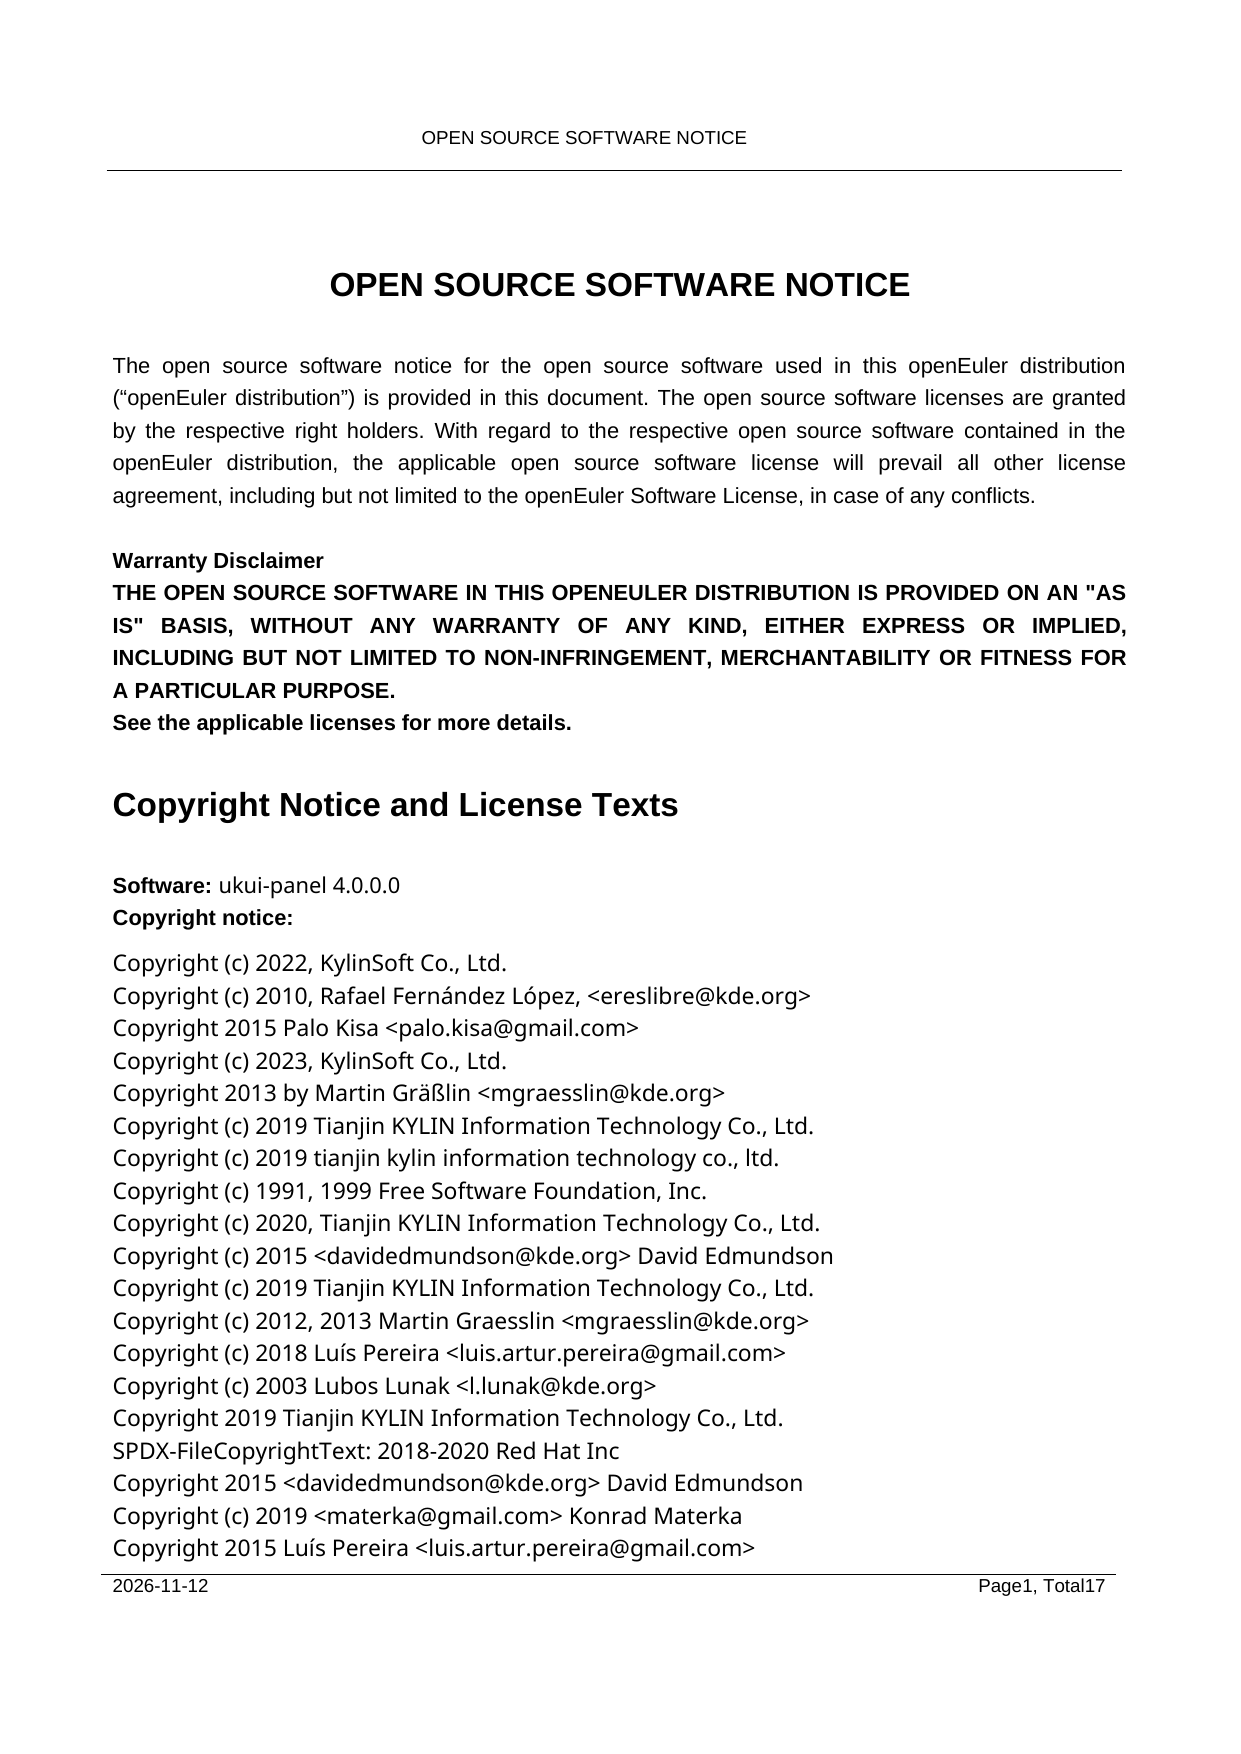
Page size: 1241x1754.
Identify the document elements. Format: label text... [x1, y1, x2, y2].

title Software: ukui-panel 4.0.0.0 [112, 869, 1128, 901]
text Warranty Disclaimer [112, 544, 1128, 576]
text THE OPEN SOURCE SOFTWARE IN THIS OPENEULER DISTRIBUTION IS PROVIDED ON AN "AS IS" BASIS, WITHOUT ANY WARRANTY OF ANY KIND, EITHER EXPRESS OR IMPLIED, INCLUDING BUT NOT LIMITED TO NON-INFRINGEMENT, MERCHANTABILITY OR FITNESS FOR A PARTICULAR PURPOSE. See the applicable licenses for more details. [112, 576, 1128, 739]
text Copyright notice: [112, 901, 1128, 934]
text OPEN SOURCE SOFTWARE NOTICE [112, 251, 1128, 316]
text The open source software notice for the open source software used in this openEuler distribution (“openEuler distribution”) is provided in this document. The open source software licenses are granted by the respective right holders. With regard to the respective open source software contained in the openEuler distribution, the applicable open source software license will prevail all other license agreement, including but not limited to the openEuler Software License, in case of any conflicts. [112, 349, 1128, 511]
text Copyright Notice and License Texts [112, 771, 1128, 836]
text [112, 947, 1128, 1564]
